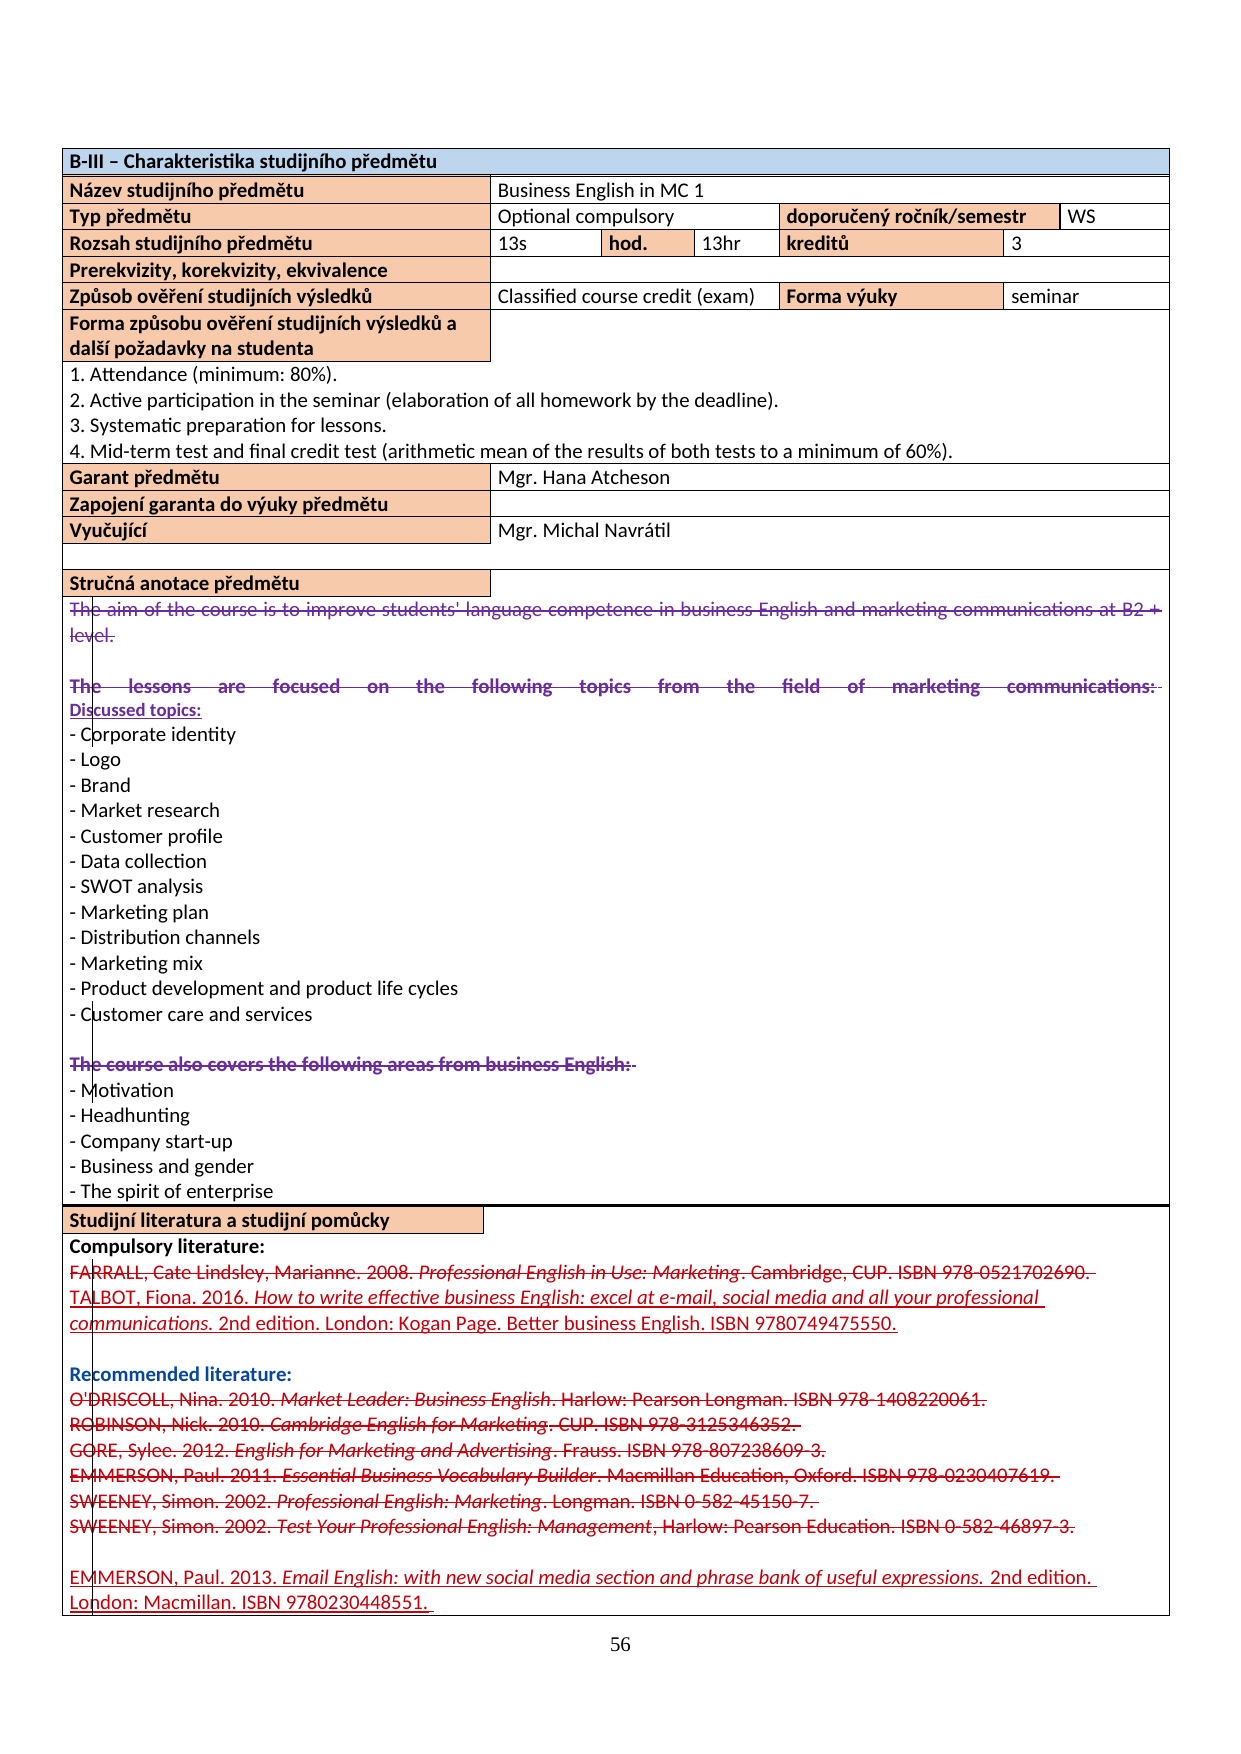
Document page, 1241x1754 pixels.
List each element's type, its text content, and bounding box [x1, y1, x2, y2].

table_cell Rozsah studijního předmětu [63, 230, 490, 256]
table_cell Stručná anotace předmětu [63, 570, 490, 596]
table_cell [491, 570, 1169, 596]
table_cell kreditů [780, 230, 1003, 256]
table_cell Název studijního předmětu [63, 177, 490, 203]
table_cell Optional compulsory [491, 204, 779, 229]
table_cell Mgr. Michal Navrátil [491, 517, 1169, 543]
table_cell Classified course credit (exam) [491, 283, 779, 309]
table_cell [491, 257, 1169, 282]
table_cell Forma výuky [780, 283, 1003, 309]
table_cell Studijní literatura a studijní pomůcky [63, 1207, 483, 1233]
table_cell Prerekvizity, korekvizity, ekvivalence [63, 257, 490, 282]
table_cell [484, 1207, 1169, 1233]
table_cell Mgr. Hana Atcheson [491, 464, 1169, 490]
table_cell Business English in MC 1 [491, 177, 1169, 203]
table_cell Garant předmětu [63, 464, 490, 490]
table_cell 13hr [695, 230, 779, 256]
table_cell hod. [602, 230, 694, 256]
table_header B-III – Charakteristika studijního předmětu [63, 149, 1169, 174]
table_cell doporučený ročník/semestr [780, 204, 1059, 229]
table_cell seminar [1004, 283, 1169, 309]
table_cell Způsob ověření studijních výsledků [63, 283, 490, 309]
table_cell Compulsory literature: Recommended literature: [63, 1233, 1169, 1615]
table_cell [491, 310, 1169, 361]
table_cell [491, 491, 1169, 516]
table_cell Zapojení garanta do výuky předmětu [63, 491, 490, 516]
table_cell 1. Attendance (minimum: 80%). 2. Active participation in the seminar (elaboration of all homework by the deadline). 3. Systematic preparation for lessons. 4. Mid-term test and final credit test (arithmetic mean of the results of both tests to a minimum of 60%). [63, 361, 1169, 463]
table_cell WS [1061, 204, 1169, 229]
table_cell - Corporate identity - Logo - Brand - Market research - Customer profile - Data collection - SWOT analysis - Marketing plan - Distribution channels - Marketing mix - Product development and product life cycles - Customer care and services - Motivation - Headhunting - Company start-up - Business and gender - The spirit of enterprise [63, 596, 1169, 1204]
table_cell Forma způsobu ověření studijních výsledků a další požadavky na studenta [63, 310, 490, 361]
table_cell [63, 543, 1169, 569]
table_cell Vyučující [63, 517, 490, 543]
table_cell 3 [1004, 230, 1169, 256]
table_cell 13s [491, 230, 601, 256]
table_cell Typ předmětu [63, 204, 490, 229]
